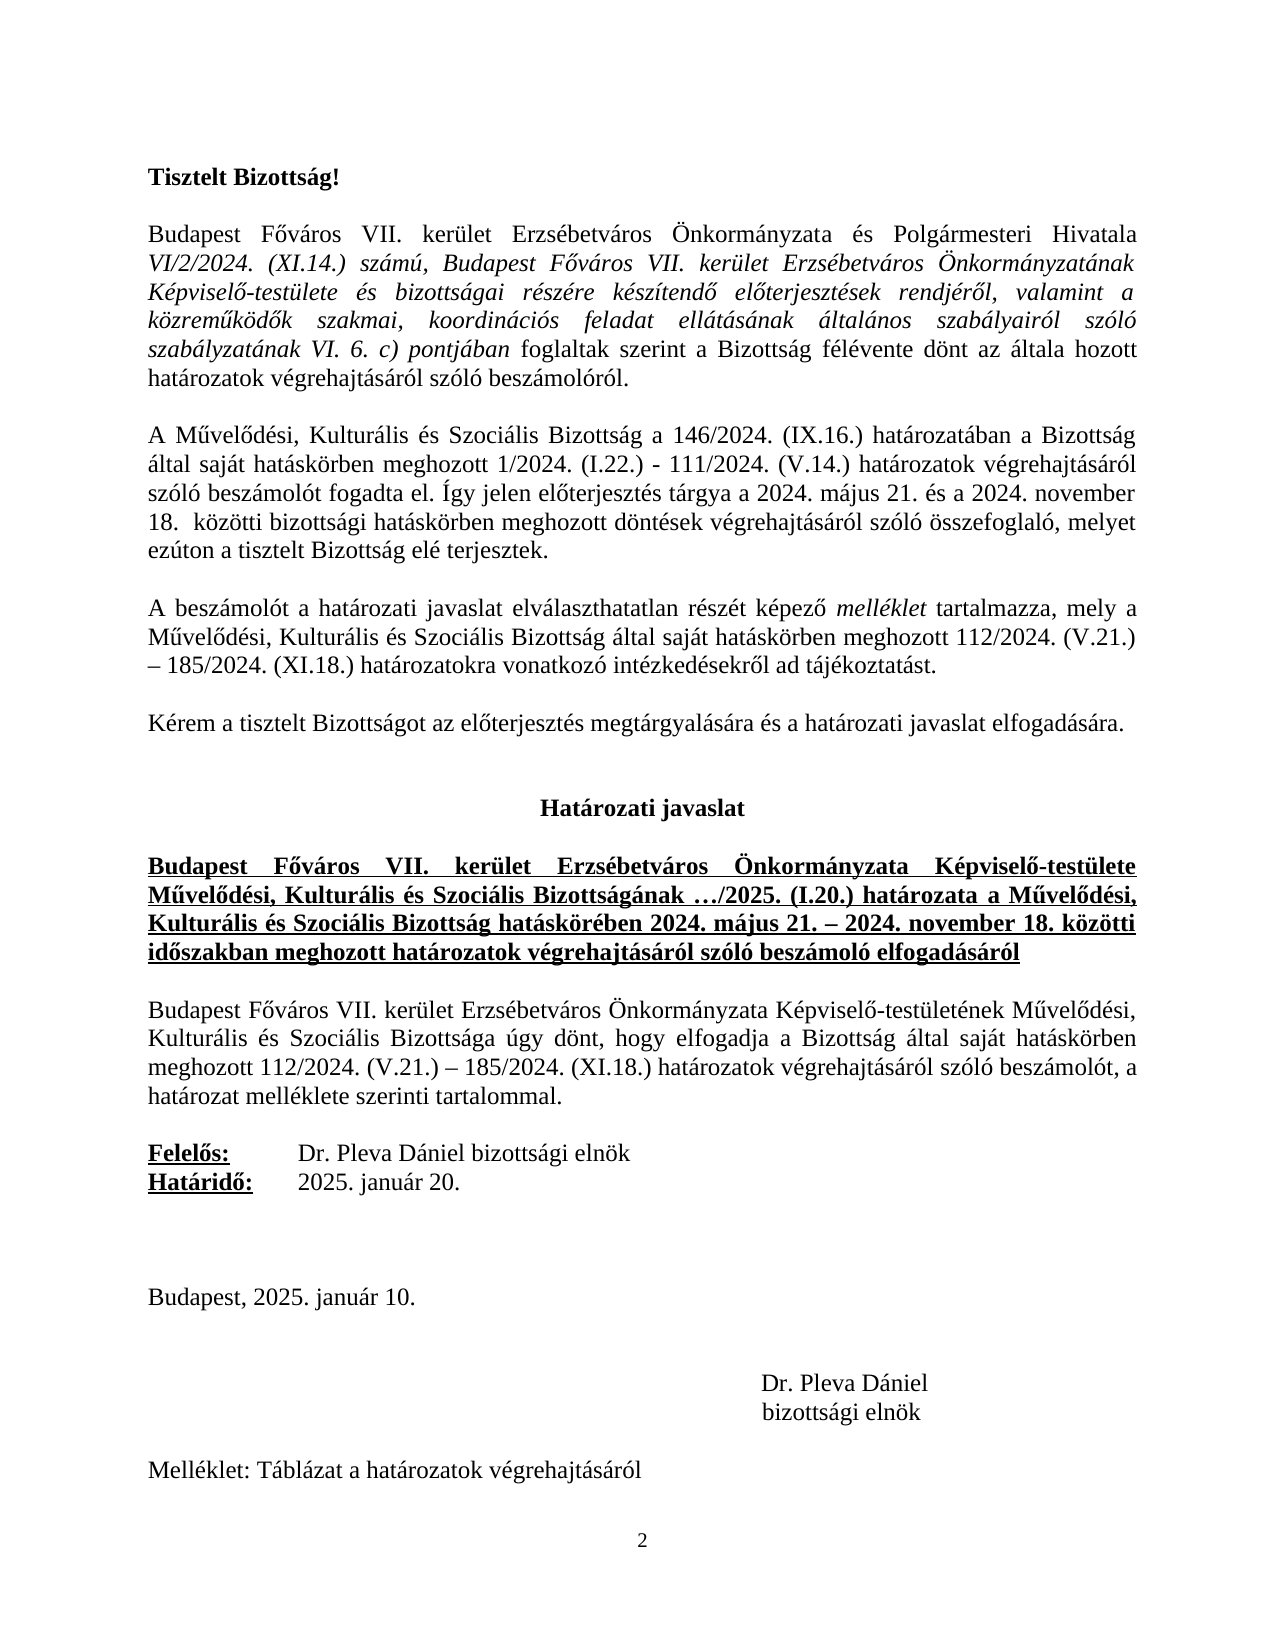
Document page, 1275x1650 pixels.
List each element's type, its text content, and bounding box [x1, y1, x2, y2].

text Budapest Főváros VII. kerület Erzsébetváros Önkormányzata Képviselő-testülete Művelődési, Kulturális és Szociális Bizottságának …/2025. (I.20.) határozata a Művelődési, Kulturális és Szociális Bizottság hatáskörében 2024. május 21. – 2024. november 18. közötti időszakban meghozott határozatok végrehajtásáról szóló beszámoló elfogadásáról [148, 906, 1137, 966]
text bizottsági elnök [148, 1397, 1137, 1426]
text Felelős: Dr. Pleva Dániel bizottsági elnök [148, 1138, 1137, 1167]
text Kérem a tisztelt Bizottságot az előterjesztés megtárgyalására és a határozati javaslat elfogadására. [148, 708, 1137, 737]
text Határidő: 2025. január 20. [148, 1167, 1137, 1196]
text Tisztelt Bizottság! [148, 162, 1137, 190]
text Budapest Főváros VII. kerület Erzsébetváros Önkormányzata és Polgármesteri Hivatala VI/2/2024. (XI.14.) számú, Budapest Főváros VII. kerület Erzsébetváros Önkormányzatának Képviselő-testülete és bizottságai részére készítendő előterjesztések rendjéről, valamint a közreműködők szakmai, koordinációs feladat ellátásának általános szabályairól szóló szabályzatának VI. 6. c) pontjában foglaltak szerint a Bizottság félévente dönt az általa hozott határozatok végrehajtásáról szóló beszámolóról. [148, 219, 1137, 392]
text Budapest Főváros VII. kerület Erzsébetváros Önkormányzata Képviselő-testülete Művelődési, Kulturális és Szociális Bizottságának …/2025. (I.20.) határozata a Művelődési, Kulturális és Szociális Bizottság hatáskörében 2024. május 21. – 2024. november 18. közötti időszakban meghozott határozatok végrehajtásáról szóló beszámoló elfogadásáról [148, 877, 1137, 905]
text A Művelődési, Kulturális és Szociális Bizottság a 146/2024. (IX.16.) határozatában a Bizottság által saját hatáskörben meghozott 1/2024. (I.22.) - 111/2024. (V.14.) határozatok végrehajtásáról szóló beszámolót fogadta el. Így jelen előterjesztés tárgya a 2024. május 21. és a 2024. november 18. közötti bizottsági hatáskörben meghozott döntések végrehajtásáról szóló összefoglaló, melyet ezúton a tisztelt Bizottság elé terjesztek. [148, 420, 1137, 564]
text Budapest Főváros VII. kerület Erzsébetváros Önkormányzata Képviselő-testülete Művelődési, Kulturális és Szociális Bizottságának …/2025. (I.20.) határozata a Művelődési, Kulturális és Szociális Bizottság hatáskörében 2024. május 21. – 2024. november 18. közötti időszakban meghozott határozatok végrehajtásáról szóló beszámoló elfogadásáról [148, 851, 1137, 876]
text Határozati javaslat [148, 793, 1137, 822]
text A beszámolót a határozati javaslat elválaszthatatlan részét képező melléklet tartalmazza, mely a Művelődési, Kulturális és Szociális Bizottság által saját hatáskörben meghozott 112/2024. (V.21.) – 185/2024. (XI.18.) határozatokra vonatkozó intézkedésekről ad tájékoztatást. [148, 593, 1137, 679]
text Budapest, 2025. január 10. [148, 1282, 1137, 1311]
text Melléklet: Táblázat a határozatok végrehajtásáról [148, 1455, 1137, 1483]
text Dr. Pleva Dániel [148, 1368, 1137, 1397]
text Budapest Főváros VII. kerület Erzsébetváros Önkormányzata Képviselő-testületének Művelődési, Kulturális és Szociális Bizottsága úgy dönt, hogy elfogadja a Bizottság által saját hatáskörben meghozott 112/2024. (V.21.) – 185/2024. (XI.18.) határozatok végrehajtásáról szóló beszámolót, a határozat melléklete szerinti tartalommal. [148, 995, 1137, 1110]
